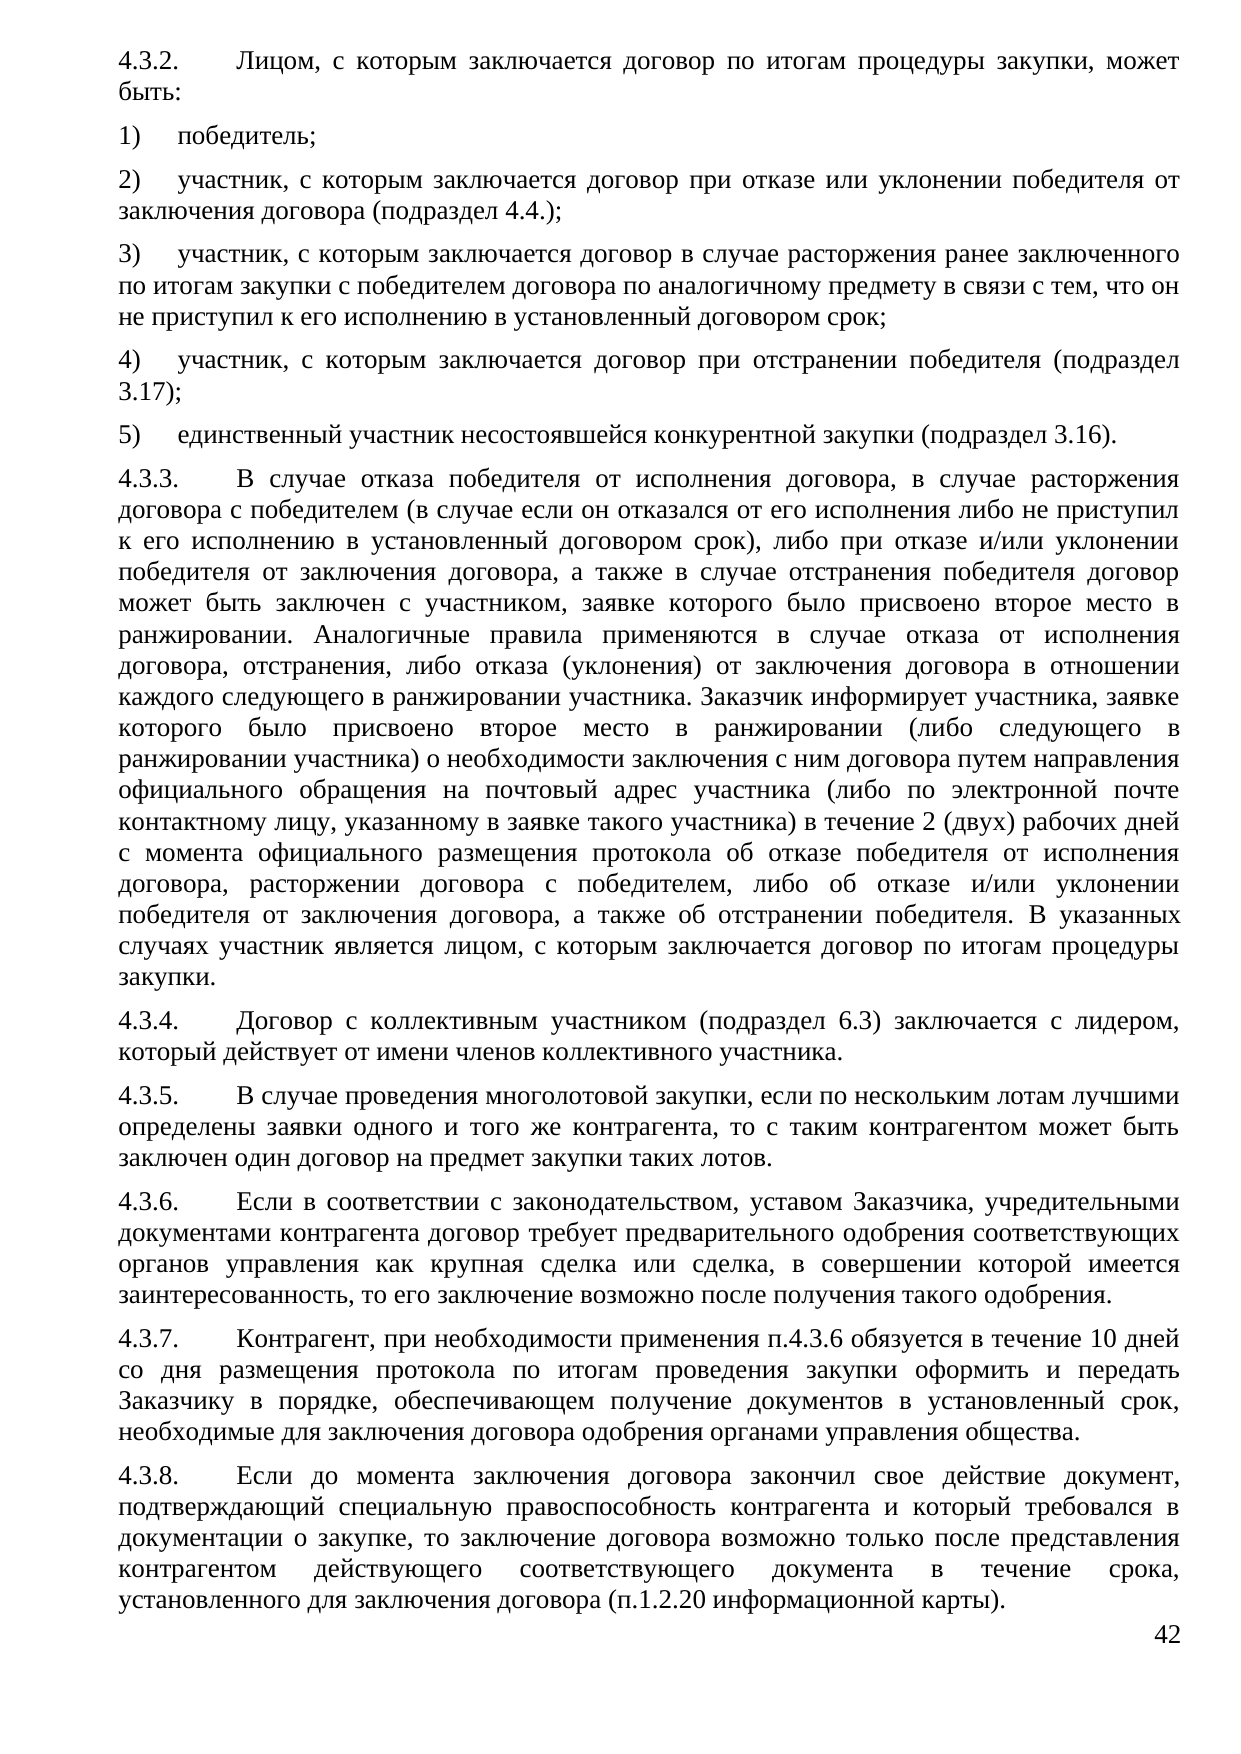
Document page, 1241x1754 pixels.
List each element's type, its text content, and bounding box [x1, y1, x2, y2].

text участник, с которым заключается договор при отказе или уклонении победителя от заключения договора (подраздел 4.4.); [118, 163, 1181, 225]
text единственный участник несостоявшейся конкурентной закупки (подраздел 3.16). [118, 418, 1181, 449]
text Договор с коллективным участником (подраздел 6.3) заключается с лидером, который действует от имени членов коллективного участника. [118, 1004, 1181, 1066]
text Контрагент, при необходимости применения п.4.3.6 обязуется в течение 10 дней со дня размещения протокола по итогам проведения закупки оформить и передать Заказчику в порядке, обеспечивающем получение документов в установленный срок, необходимые для заключения договора одобрения органами управления общества. [118, 1322, 1181, 1446]
text участник, с которым заключается договор в случае расторжения ранее заключенного по итогам закупки с победителем договора по аналогичному предмету в связи с тем, что он не приступил к его исполнению в установленный договором срок; [118, 238, 1181, 331]
text участник, с которым заключается договор при отстранении победителя (подраздел 3.17); [118, 343, 1181, 406]
text Если до момента заключения договора закончил свое действие документ, подтверждающий специальную правоспособность контрагента и который требовался в документации о закупке, то заключение договора возможно только после представления контрагентом действующего соответствующего документа в течение срока, установленного для заключения договора (п.1.2.20 информационной карты). [118, 1459, 1181, 1614]
text В случае отказа победителя от исполнения договора, в случае расторжения договора с победителем (в случае если он отказался от его исполнения либо не приступил к его исполнению в установленный договором срок), либо при отказе и/или уклонении победителя от заключения договора, а также в случае отстранения победителя договор может быть заключен с участником, заявке которого было присвоено второе место в ранжировании. Аналогичные правила применяются в случае отказа от исполнения договора, отстранения, либо отказа (уклонения) от заключения договора в отношении каждого следующего в ранжировании участника. Заказчик информирует участника, заявке которого было присвоено второе место в ранжировании (либо следующего в ранжировании участника) о необходимости заключения с ним договора путем направления официального обращения на почтовый адрес участника (либо по электронной почте контактному лицу, указанному в заявке такого участника) в течение 2 (двух) рабочих дней с момента официального размещения протокола об отказе победителя от исполнения договора, расторжении договора с победителем, либо об отказе и/или уклонении победителя от заключения договора, а также об отстранении победителя. В указанных случаях участник является лицом, с которым заключается договор по итогам процедуры закупки. [118, 462, 1181, 991]
text победитель; [118, 119, 1181, 150]
text Лицом, с которым заключается договор по итогам процедуры закупки, может быть: [118, 44, 1181, 107]
text В случае проведения многолотовой закупки, если по нескольким лотам лучшими определены заявки одного и того же контрагента, то с таким контрагентом может быть заключен один договор на предмет закупки таких лотов. [118, 1079, 1181, 1172]
text Если в соответствии с законодательством, уставом Заказчика, учредительными документами контрагента договор требует предварительного одобрения соответствующих органов управления как крупная сделка или сделка, в совершении которой имеется заинтересованность, то его заключение возможно после получения такого одобрения. [118, 1185, 1181, 1309]
